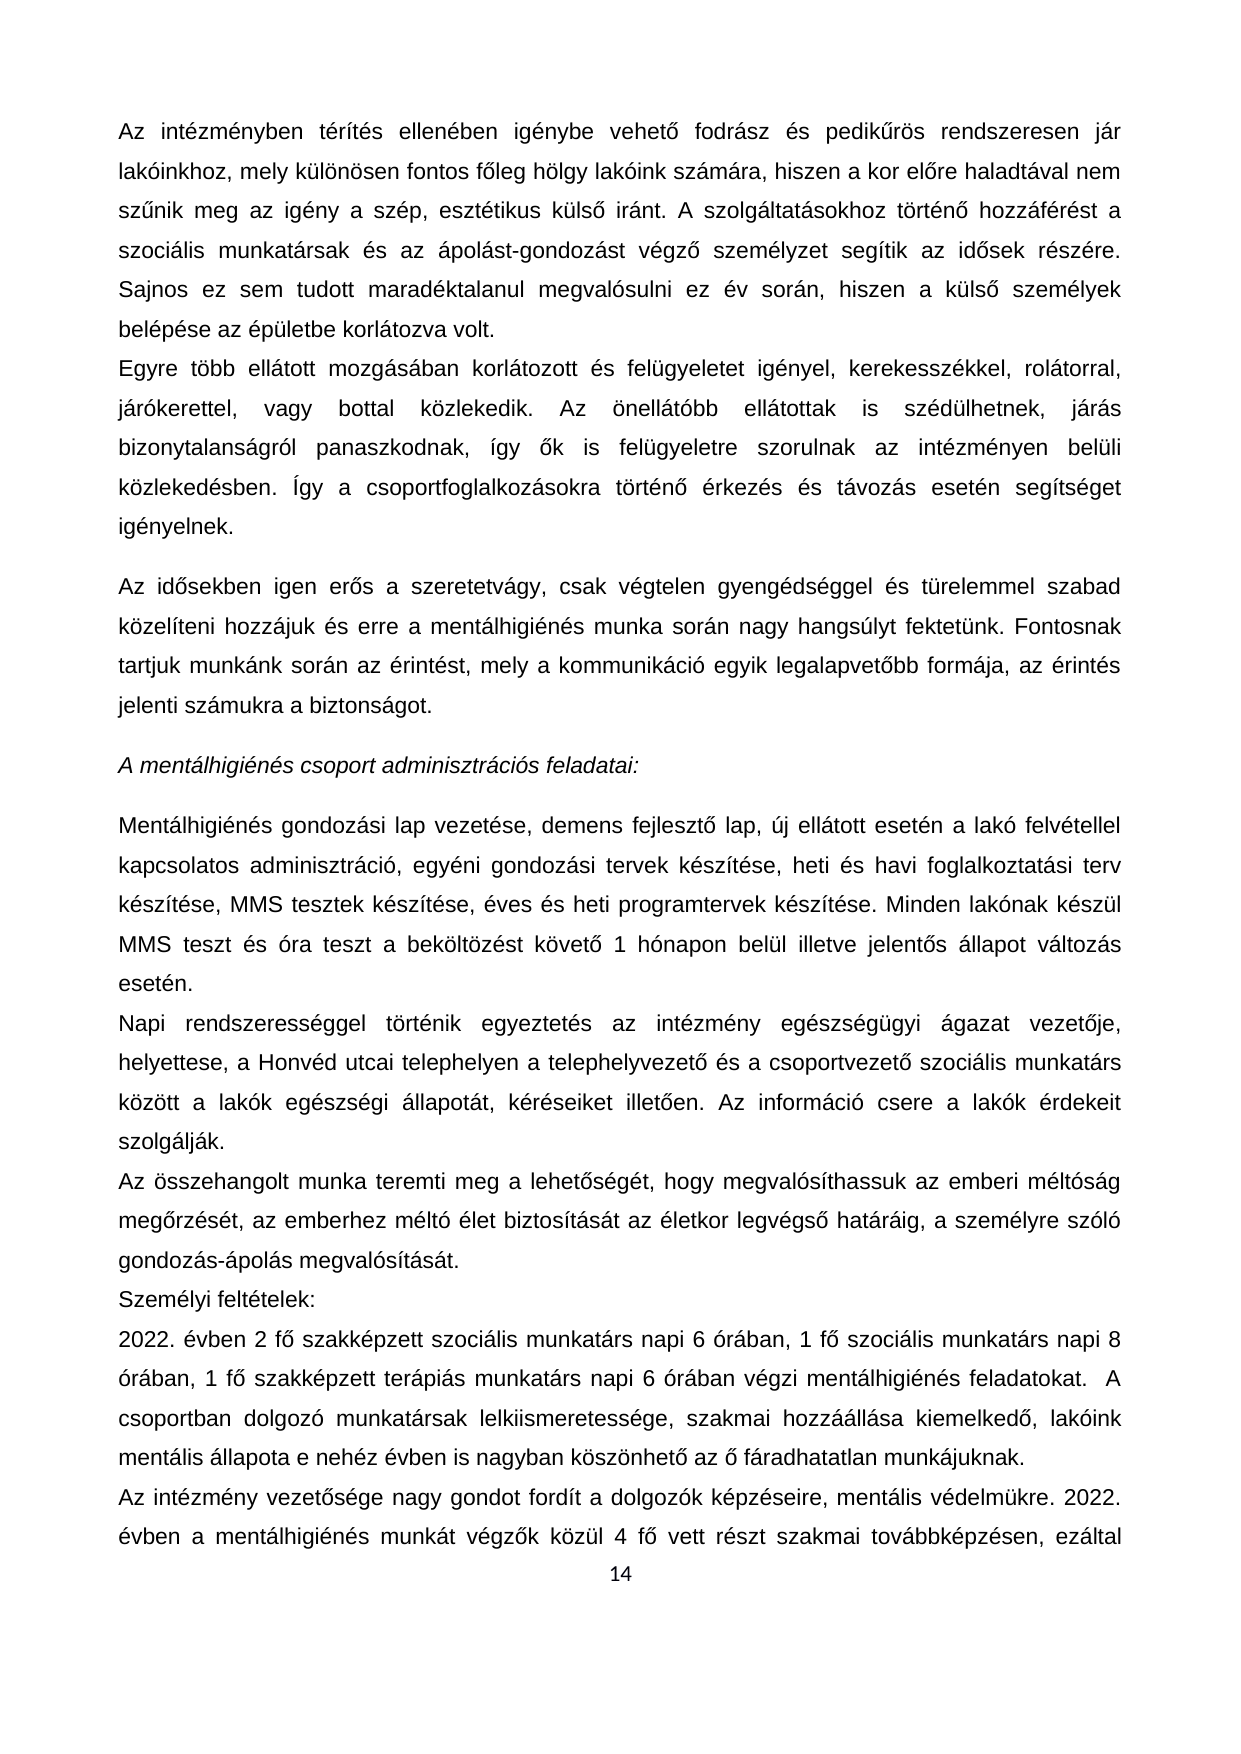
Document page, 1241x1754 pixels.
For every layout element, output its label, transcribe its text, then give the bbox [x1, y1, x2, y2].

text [118, 1483, 1122, 1549]
text Az intézményben térítés ellenében igénybe vehető fodrász és pedikűrös rendszeresen jár lakóinkhoz, mely különösen fontos főleg hölgy lakóink számára, hiszen a kor előre haladtával nem szűnik meg az igény a szép, esztétikus külső iránt. A szolgáltatásokhoz történő hozzáférést a szociális munkatársak és az ápolást-gondozást végző személyzet segítik az idősek részére. Sajnos ez sem tudott maradéktalanul megvalósulni ez év során, hiszen a külső személyek belépése az épületbe korlátozva volt. [118, 118, 1122, 342]
text Az összehangolt munka teremti meg a lehetőségét, hogy megvalósíthassuk az emberi méltóság megőrzését, az emberhez méltó élet biztosítását az életkor legvégső határáig, a személyre szóló gondozás-ápolás megvalósítását. [118, 1168, 1122, 1273]
text Mentálhigiénés gondozási lap vezetése, demens fejlesztő lap, új ellátott esetén a lakó felvétellel kapcsolatos adminisztráció, egyéni gondozási tervek készítése, heti és havi foglalkoztatási terv készítése, MMS tesztek készítése, éves és heti programtervek készítése. Minden lakónak készül MMS teszt és óra teszt a beköltözést követő 1 hónapon belül illetve jelentős állapot változás esetén. [118, 812, 1122, 997]
text Személyi feltételek: [118, 1286, 1122, 1312]
text Napi rendszerességgel történik egyeztetés az intézmény egészségügyi ágazat vezetője, helyettese, a Honvéd utcai telephelyen a telephelyvezető és a csoportvezető szociális munkatárs között a lakók egészségi állapotát, kéréseiket illetően. Az információ csere a lakók érdekeit szolgálják. [118, 1010, 1122, 1154]
text 2022. évben 2 fő szakképzett szociális munkatárs napi 6 órában, 1 fő szociális munkatárs napi 8 órában, 1 fő szakképzett terápiás munkatárs napi 6 órában végzi mentálhigiénés feladatokat. A csoportban dolgozó munkatársak lelkiismeretessége, szakmai hozzáállása kiemelkedő, lakóink mentális állapota e nehéz évben is nagyban köszönhető az ő fáradhatatlan munkájuknak. [118, 1326, 1122, 1470]
text Egyre több ellátott mozgásában korlátozott és felügyeletet igényel, kerekesszékkel, rolátorral, járókerettel, vagy bottal közlekedik. Az önellátóbb ellátottak is szédülhetnek, járás bizonytalanságról panaszkodnak, így ők is felügyeletre szorulnak az intézményen belüli közlekedésben. Így a csoportfoglalkozásokra történő érkezés és távozás esetén segítséget igényelnek. [118, 355, 1122, 539]
text Az idősekben igen erős a szeretetvágy, csak végtelen gyengédséggel és türelemmel szabad közelíteni hozzájuk és erre a mentálhigiénés munka során nagy hangsúlyt fektetünk. Fontosnak tartjuk munkánk során az érintést, mely a kommunikáció egyik legalapvetőbb formája, az érintés jelenti számukra a biztonságot. [118, 573, 1122, 718]
text A mentálhigiénés csoport adminisztrációs feladatai: [118, 752, 1122, 778]
